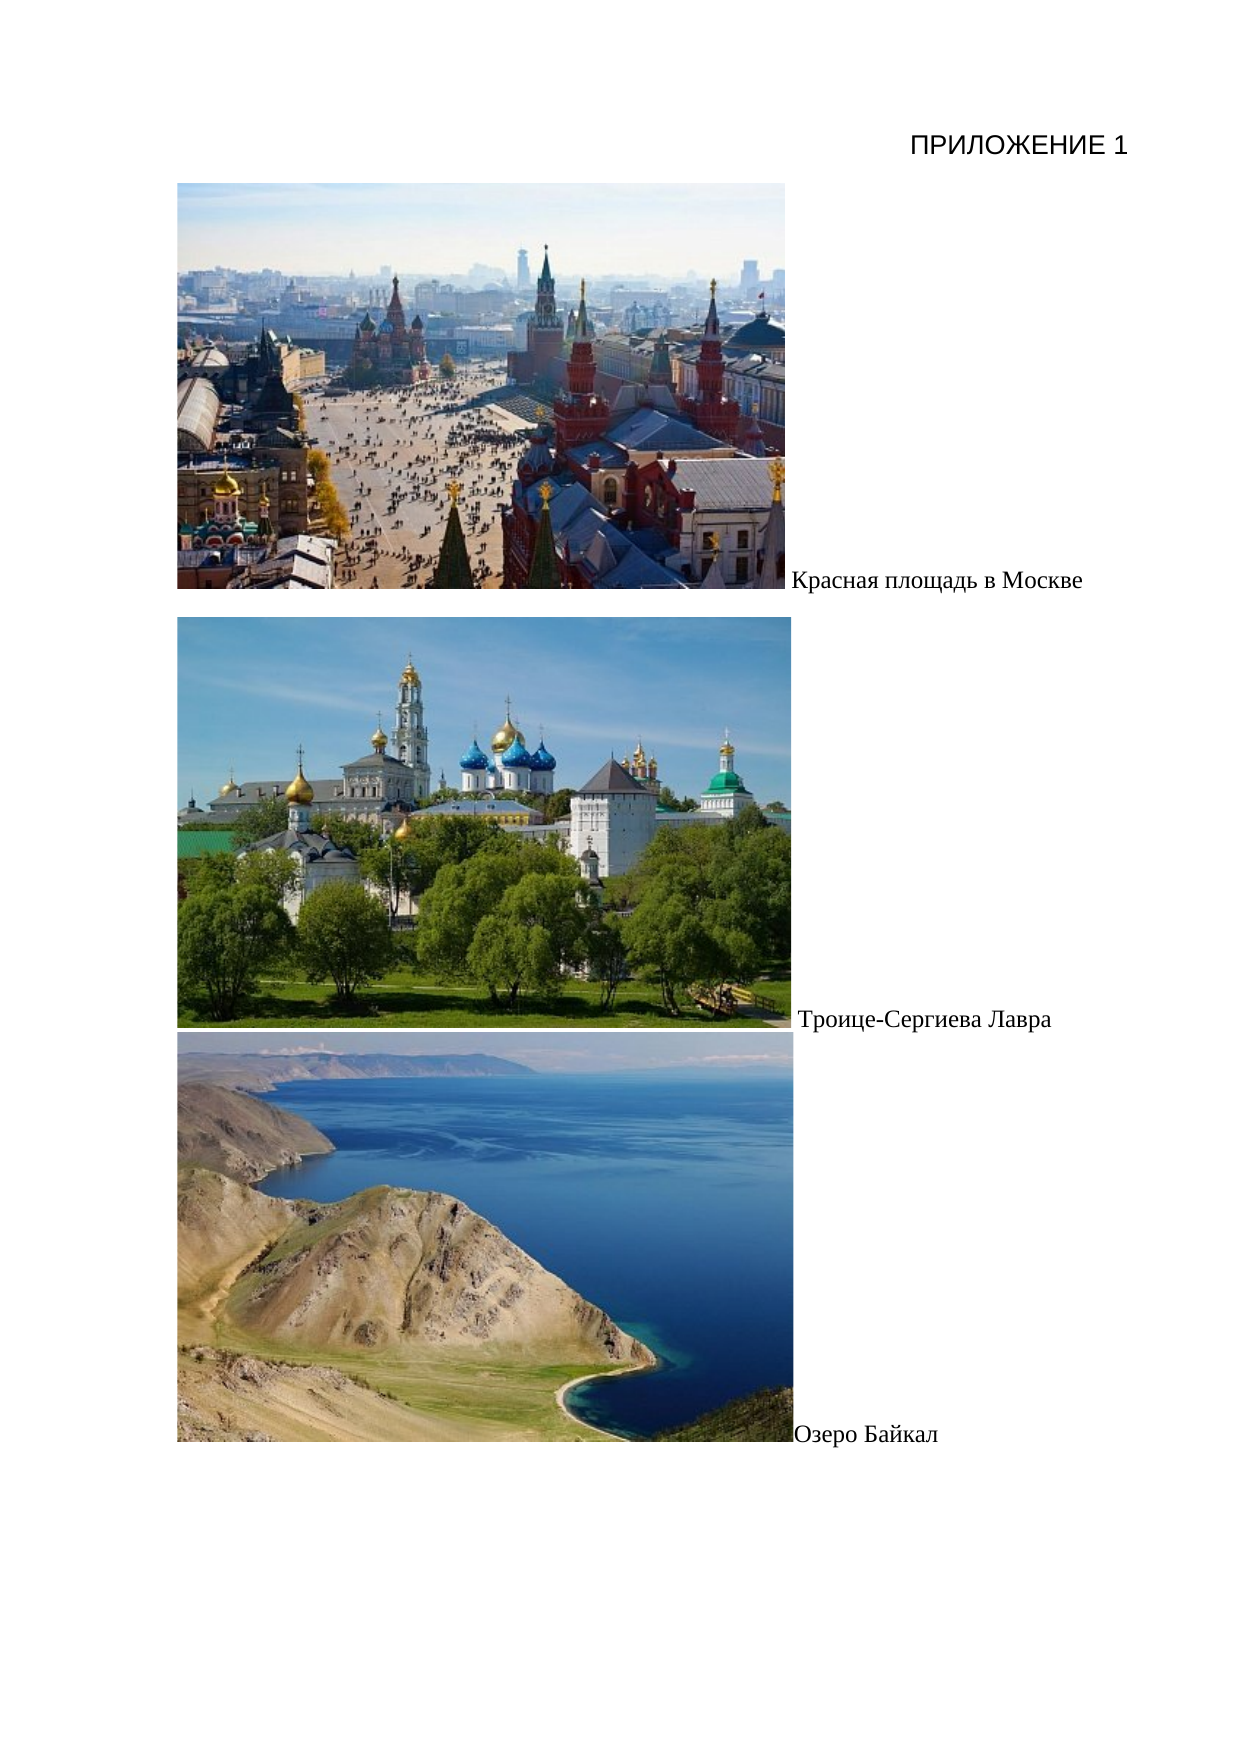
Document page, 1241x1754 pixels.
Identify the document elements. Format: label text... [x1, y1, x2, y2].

picture [177, 183, 785, 589]
picture [177, 1032, 794, 1442]
text ПРИЛОЖЕНИЕ 1 [177, 118, 1128, 160]
picture [177, 617, 792, 1028]
